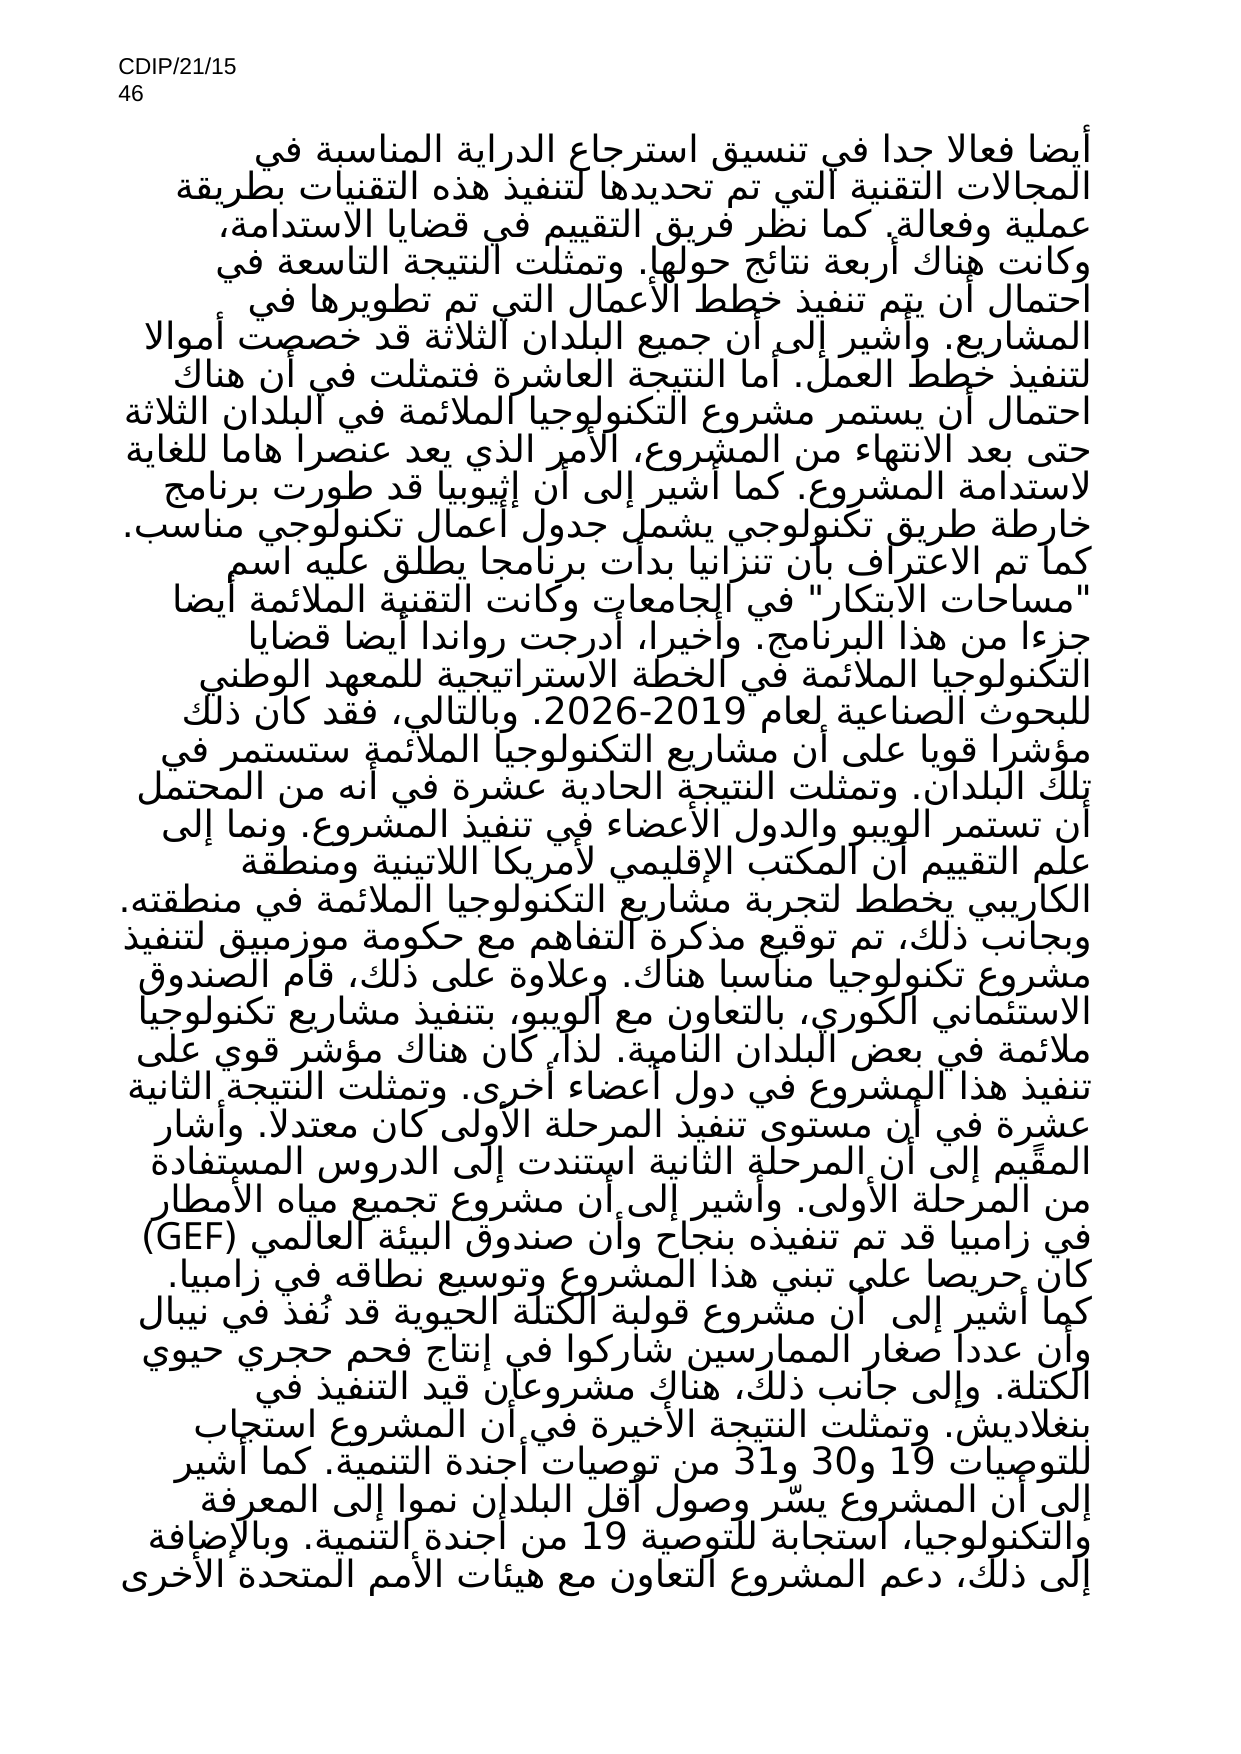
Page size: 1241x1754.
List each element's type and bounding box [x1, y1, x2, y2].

text [118, 132, 1092, 1595]
